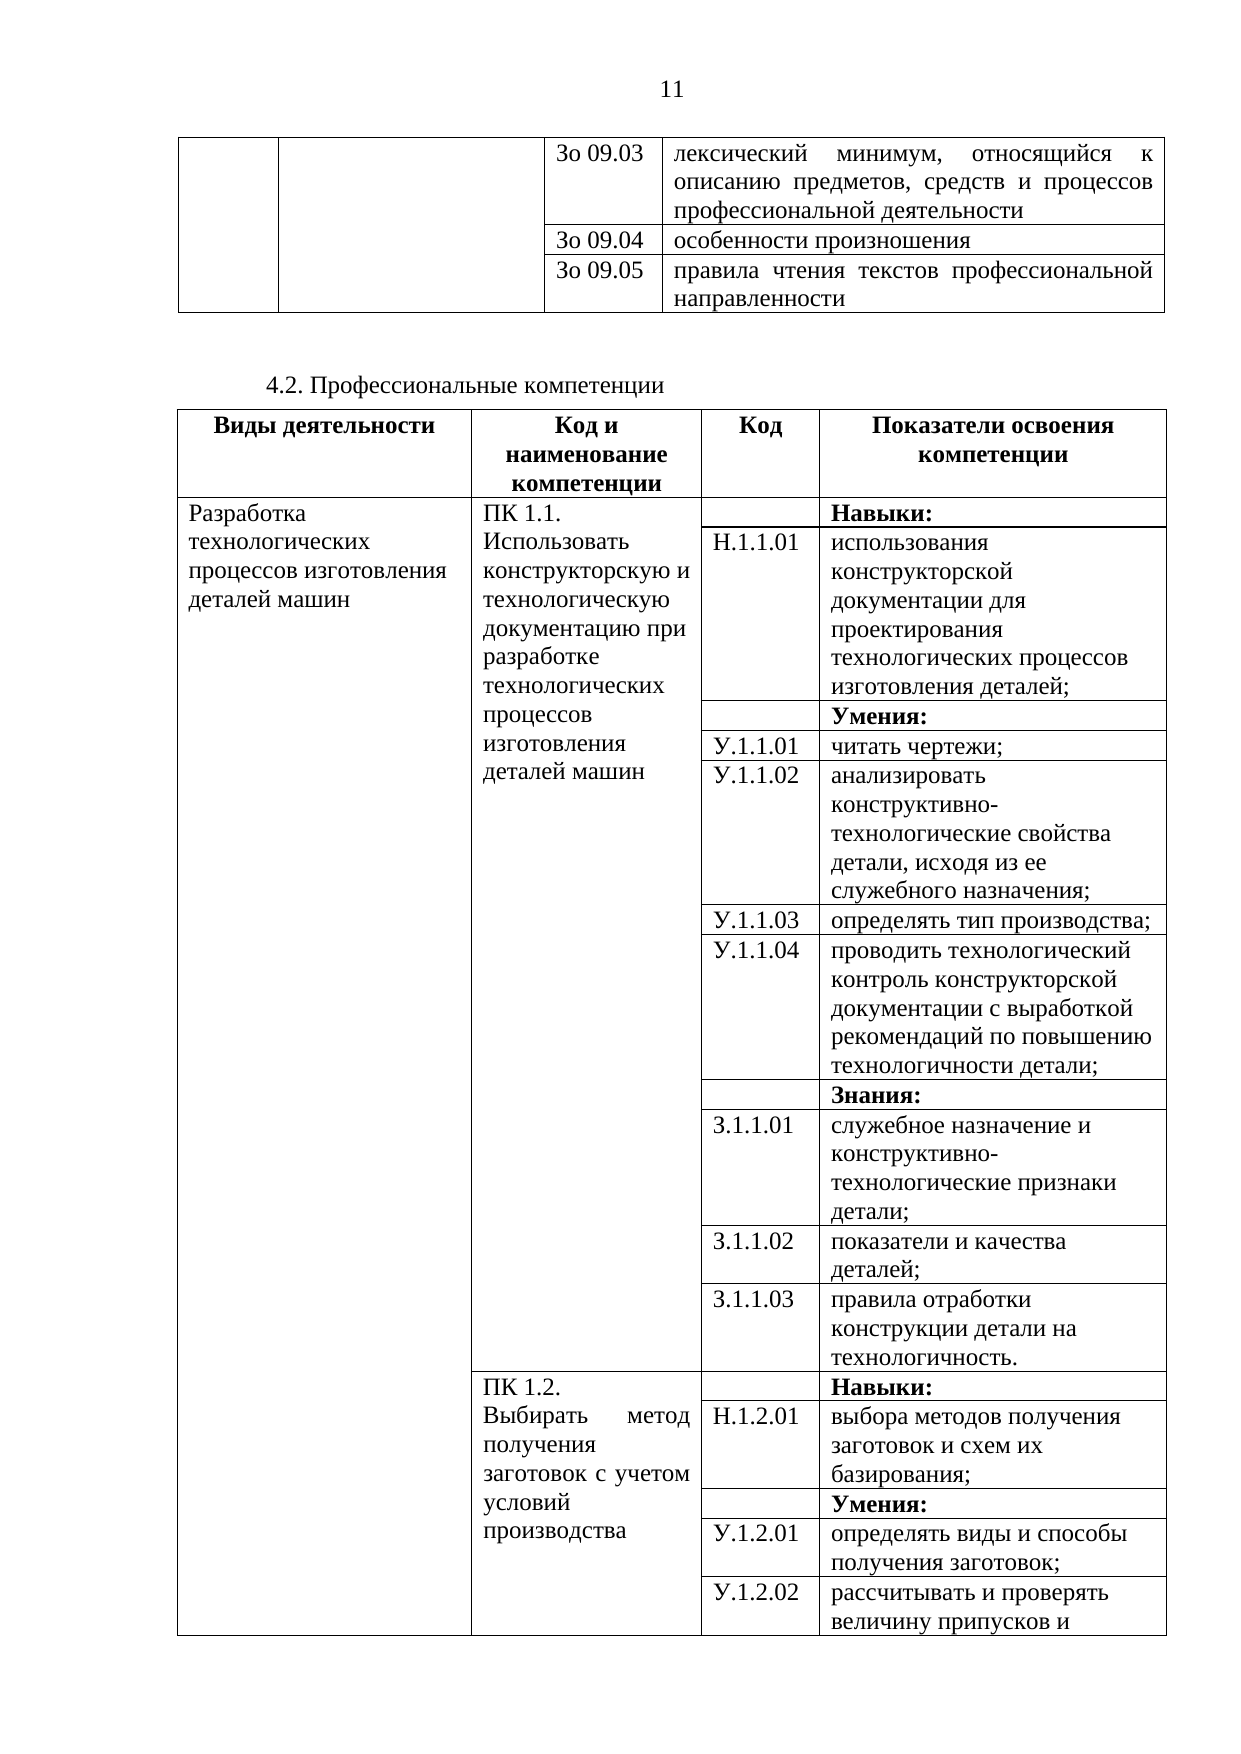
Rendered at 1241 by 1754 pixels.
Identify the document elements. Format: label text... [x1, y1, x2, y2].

subtitle 4.2. Профессиональные компетенции [192, 370, 1152, 399]
table_cell ПК 1.2. Выбирать метод получения заготовок с учетом условий производства [472, 1372, 701, 1634]
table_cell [820, 1577, 1166, 1634]
table_cell Н.1.1.01 [702, 528, 819, 700]
table_cell правила отработки конструкции детали на технологичность. [820, 1284, 1166, 1371]
table_cell лексический минимум, относящийся к описанию предметов, средств и процессов профессиональной деятельности [663, 138, 1164, 224]
table_cell правила чтения текстов профессиональной направленности [663, 255, 1164, 312]
table_cell показатели и качества деталей; [820, 1226, 1166, 1283]
table_cell читать чертежи; [820, 731, 1166, 759]
table_cell [702, 701, 819, 730]
table_cell [702, 498, 819, 526]
table_header Показатели освоения компетенции [820, 410, 1166, 497]
table_cell Умения: [820, 1489, 1166, 1517]
table_cell Зо 09.04 [545, 225, 662, 254]
table_cell Знания: [820, 1080, 1166, 1109]
table_cell [702, 1080, 819, 1109]
table_cell У.1.1.04 [702, 935, 819, 1079]
table_cell особенности произношения [663, 225, 1164, 254]
table_cell Зо 09.03 [545, 138, 662, 224]
table_cell Н.1.2.01 [702, 1401, 819, 1488]
table_cell [702, 1489, 819, 1517]
table_cell ПК 1.1. Использовать конструкторскую и технологическую документацию при разработке технологических процессов изготовления деталей машин [472, 498, 701, 1371]
table_cell З.1.1.01 [702, 1110, 819, 1225]
table_cell У.1.1.03 [702, 905, 819, 934]
table_cell Умения: [820, 701, 1166, 730]
table_header Код и наименование компетенции [472, 410, 701, 497]
table_cell Зо 09.05 [545, 255, 662, 312]
table_cell определять виды и способы получения заготовок; [820, 1519, 1166, 1576]
table_cell Разработка технологических процессов изготовления деталей машин [178, 498, 471, 1634]
table_cell У.1.1.02 [702, 761, 819, 904]
table_cell анализировать конструктивно-технологические свойства детали, исходя из ее служебного назначения; [820, 761, 1166, 904]
table_cell выбора методов получения заготовок и схем их базирования; [820, 1401, 1166, 1488]
table_cell Навыки: [820, 1372, 1166, 1400]
table_cell У.1.2.01 [702, 1519, 819, 1576]
table_header Код [702, 410, 819, 497]
table_cell Навыки: [820, 498, 1166, 526]
table_cell У.1.1.01 [702, 731, 819, 759]
table_cell У.1.2.02 [702, 1577, 819, 1634]
table_cell З.1.1.03 [702, 1284, 819, 1371]
table_header Виды деятельности [178, 410, 471, 497]
table_cell [702, 1372, 819, 1400]
table_cell проводить технологический контроль конструкторской документации с выработкой рекомендаций по повышению технологичности детали; [820, 935, 1166, 1079]
table_cell определять тип производства; [820, 905, 1166, 934]
table_cell З.1.1.02 [702, 1226, 819, 1283]
table_cell использования конструкторской документации для проектирования технологических процессов изготовления деталей; [820, 528, 1166, 700]
table_cell служебное назначение и конструктивно-технологические признаки детали; [820, 1110, 1166, 1225]
